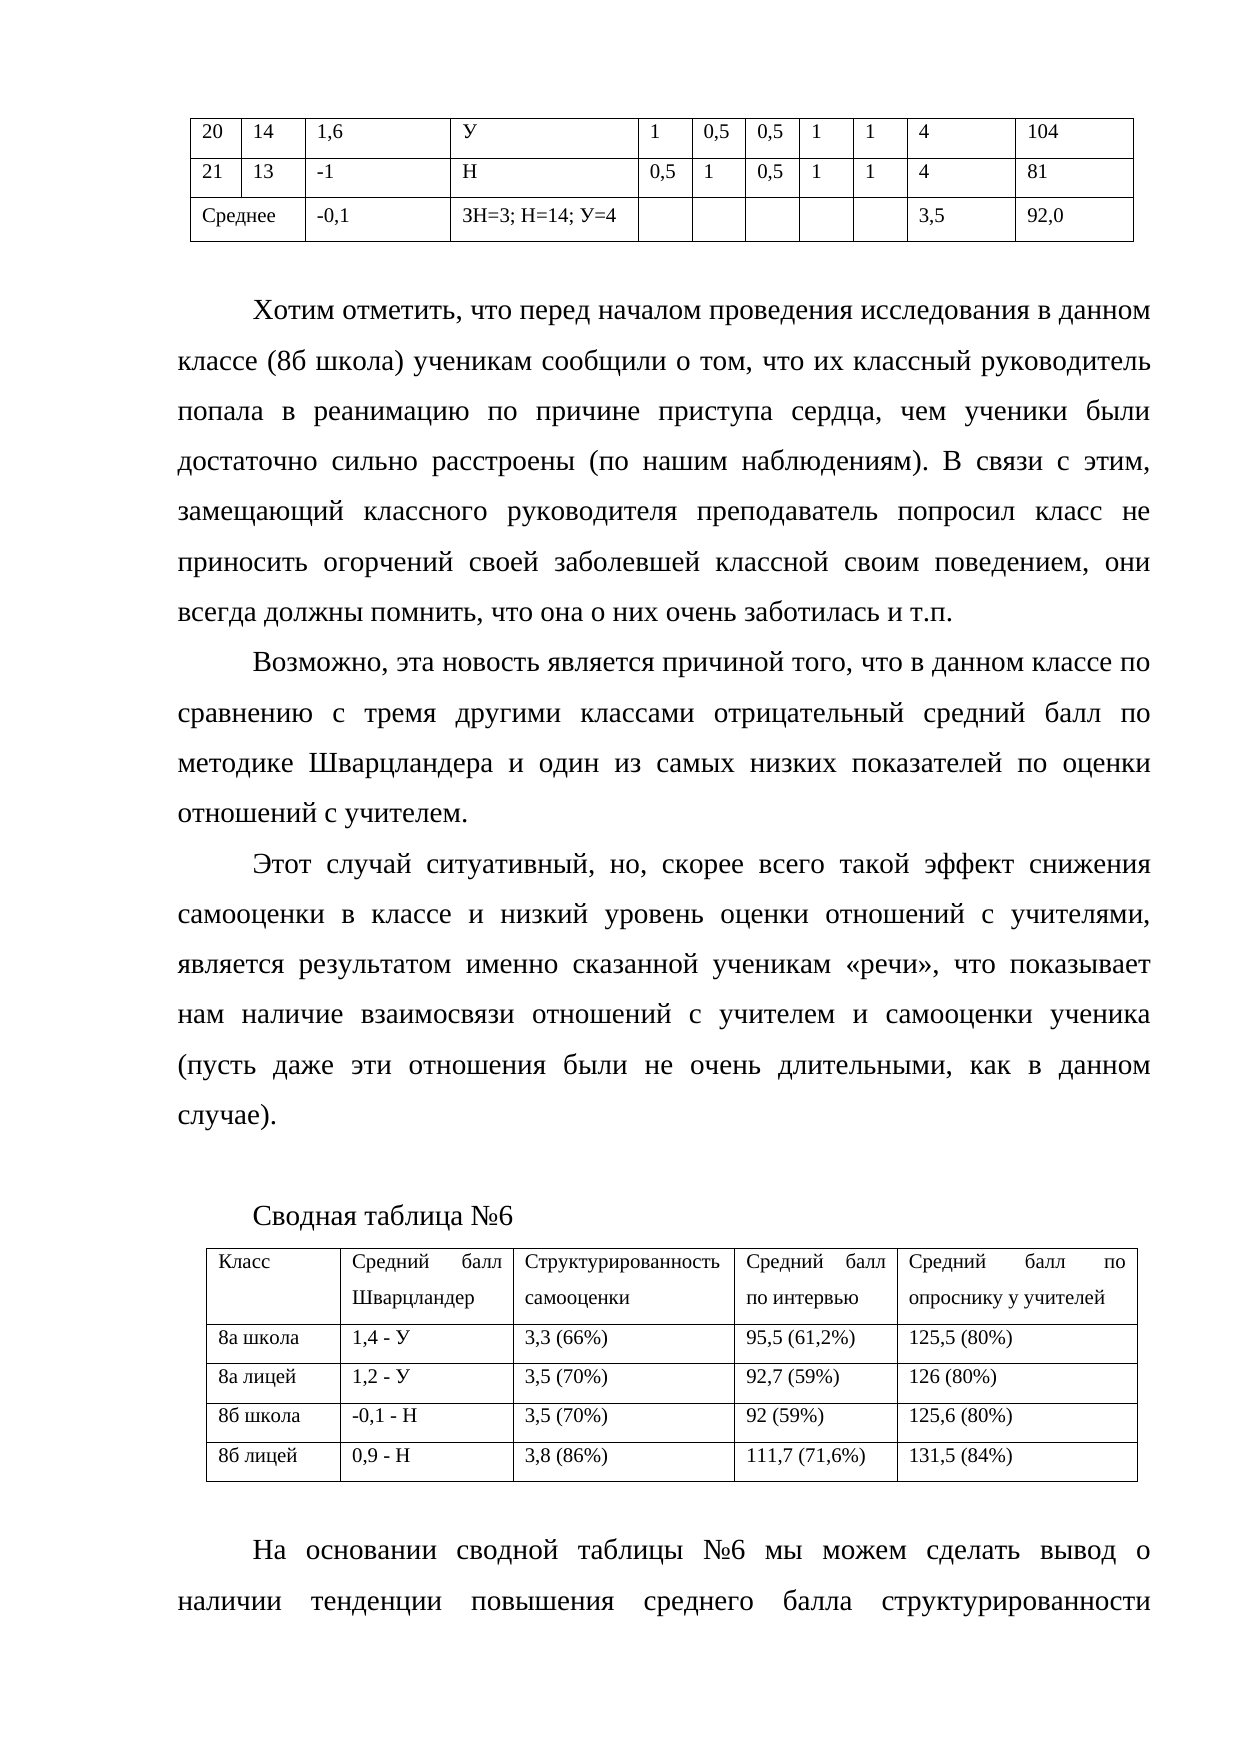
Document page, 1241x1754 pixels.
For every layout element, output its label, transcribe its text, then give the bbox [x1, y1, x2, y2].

table_cell 92,0 [1016, 198, 1133, 241]
table_cell 1,2 - У [341, 1364, 513, 1402]
table_cell 8а лицей [207, 1364, 340, 1402]
table_cell -1 [306, 159, 450, 197]
table_cell 131,5 (84%) [898, 1443, 1137, 1481]
table_cell 8а школа [207, 1325, 340, 1363]
table_cell 111,7 (71,6%) [735, 1443, 897, 1481]
table_cell 21 [191, 159, 241, 197]
table_cell 1 [800, 119, 853, 157]
table_cell [854, 198, 907, 241]
table_header Средний балл по интервью [735, 1249, 897, 1324]
table_cell 4 [908, 119, 1015, 157]
table_cell 1 [800, 159, 853, 197]
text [177, 1532, 1152, 1616]
table_header Структурированность самооценки [514, 1249, 734, 1324]
table_cell -0,1 [306, 198, 450, 241]
table_cell 1 [854, 119, 907, 157]
text Возможно, эта новость является причиной того, что в данном классе по сравнению с тремя другими классами отрицательный средний балл по методике Шварцландера и один из самых низких показателей по оценки отношений с учителем. [177, 644, 1152, 829]
table_cell 95,5 (61,2%) [735, 1325, 897, 1363]
text Сводная таблица №6 [177, 1198, 1152, 1231]
table_cell 0,5 [746, 159, 799, 197]
text Хотим отметить, что перед началом проведения исследования в данном классе (8б школа) ученикам сообщили о том, что их классный руководитель попала в реанимацию по причине приступа сердца, чем ученики были достаточно сильно расстроены (по нашим наблюдениям). В связи с этим, замещающий классного руководителя преподаватель попросил класс не приносить огорчений своей заболевшей классной своим поведением, они всегда должны помнить, что она о них очень заботилась и т.п. [177, 292, 1152, 628]
text Этот случай ситуативный, но, скорее всего такой эффект снижения самооценки в классе и низкий уровень оценки отношений с учителями, является результатом именно сказанной ученикам «речи», что показывает нам наличие взаимосвязи отношений с учителем и самооценки ученика (пусть даже эти отношения были не очень длительными, как в данном случае). [177, 846, 1152, 1131]
table_cell 1 [854, 159, 907, 197]
table_cell У [451, 119, 638, 157]
table_cell 125,5 (80%) [898, 1325, 1137, 1363]
table_cell [639, 198, 692, 241]
table_cell 1 [693, 159, 745, 197]
table_cell 4 [908, 159, 1015, 197]
table_cell Н [451, 159, 638, 197]
table_cell [693, 198, 745, 241]
table_cell Среднее [191, 198, 305, 241]
table_cell 125,6 (80%) [898, 1404, 1137, 1442]
table_cell 20 [191, 119, 241, 157]
table_cell 3,5 (70%) [514, 1364, 734, 1402]
table_cell 1,4 - У [341, 1325, 513, 1363]
table_header Класс [207, 1249, 340, 1324]
table_cell -0,1 - Н [341, 1404, 513, 1442]
table_cell 1 [639, 119, 692, 157]
table_cell 0,5 [746, 119, 799, 157]
table_cell ЗН=3; Н=14; У=4 [451, 198, 638, 241]
table_cell 8б лицей [207, 1443, 340, 1481]
table_cell 13 [242, 159, 305, 197]
table_cell 81 [1016, 159, 1133, 197]
table_header Средний балл по опроснику у учителей [898, 1249, 1137, 1324]
table_cell 8б школа [207, 1404, 340, 1442]
table_cell 92 (59%) [735, 1404, 897, 1442]
table_cell 14 [242, 119, 305, 157]
table_cell 1,6 [306, 119, 450, 157]
table_header Средний балл Шварцландер [341, 1249, 513, 1324]
table_cell 3,5 (70%) [514, 1404, 734, 1442]
table_cell 0,5 [639, 159, 692, 197]
table_cell 0,9 - Н [341, 1443, 513, 1481]
table_cell 126 (80%) [898, 1364, 1137, 1402]
table_cell [746, 198, 799, 241]
table_cell 3,8 (86%) [514, 1443, 734, 1481]
table_cell 3,3 (66%) [514, 1325, 734, 1363]
table_cell 104 [1016, 119, 1133, 157]
table_cell 92,7 (59%) [735, 1364, 897, 1402]
table_cell [800, 198, 853, 241]
table_cell 0,5 [693, 119, 745, 157]
table_cell 3,5 [908, 198, 1015, 241]
